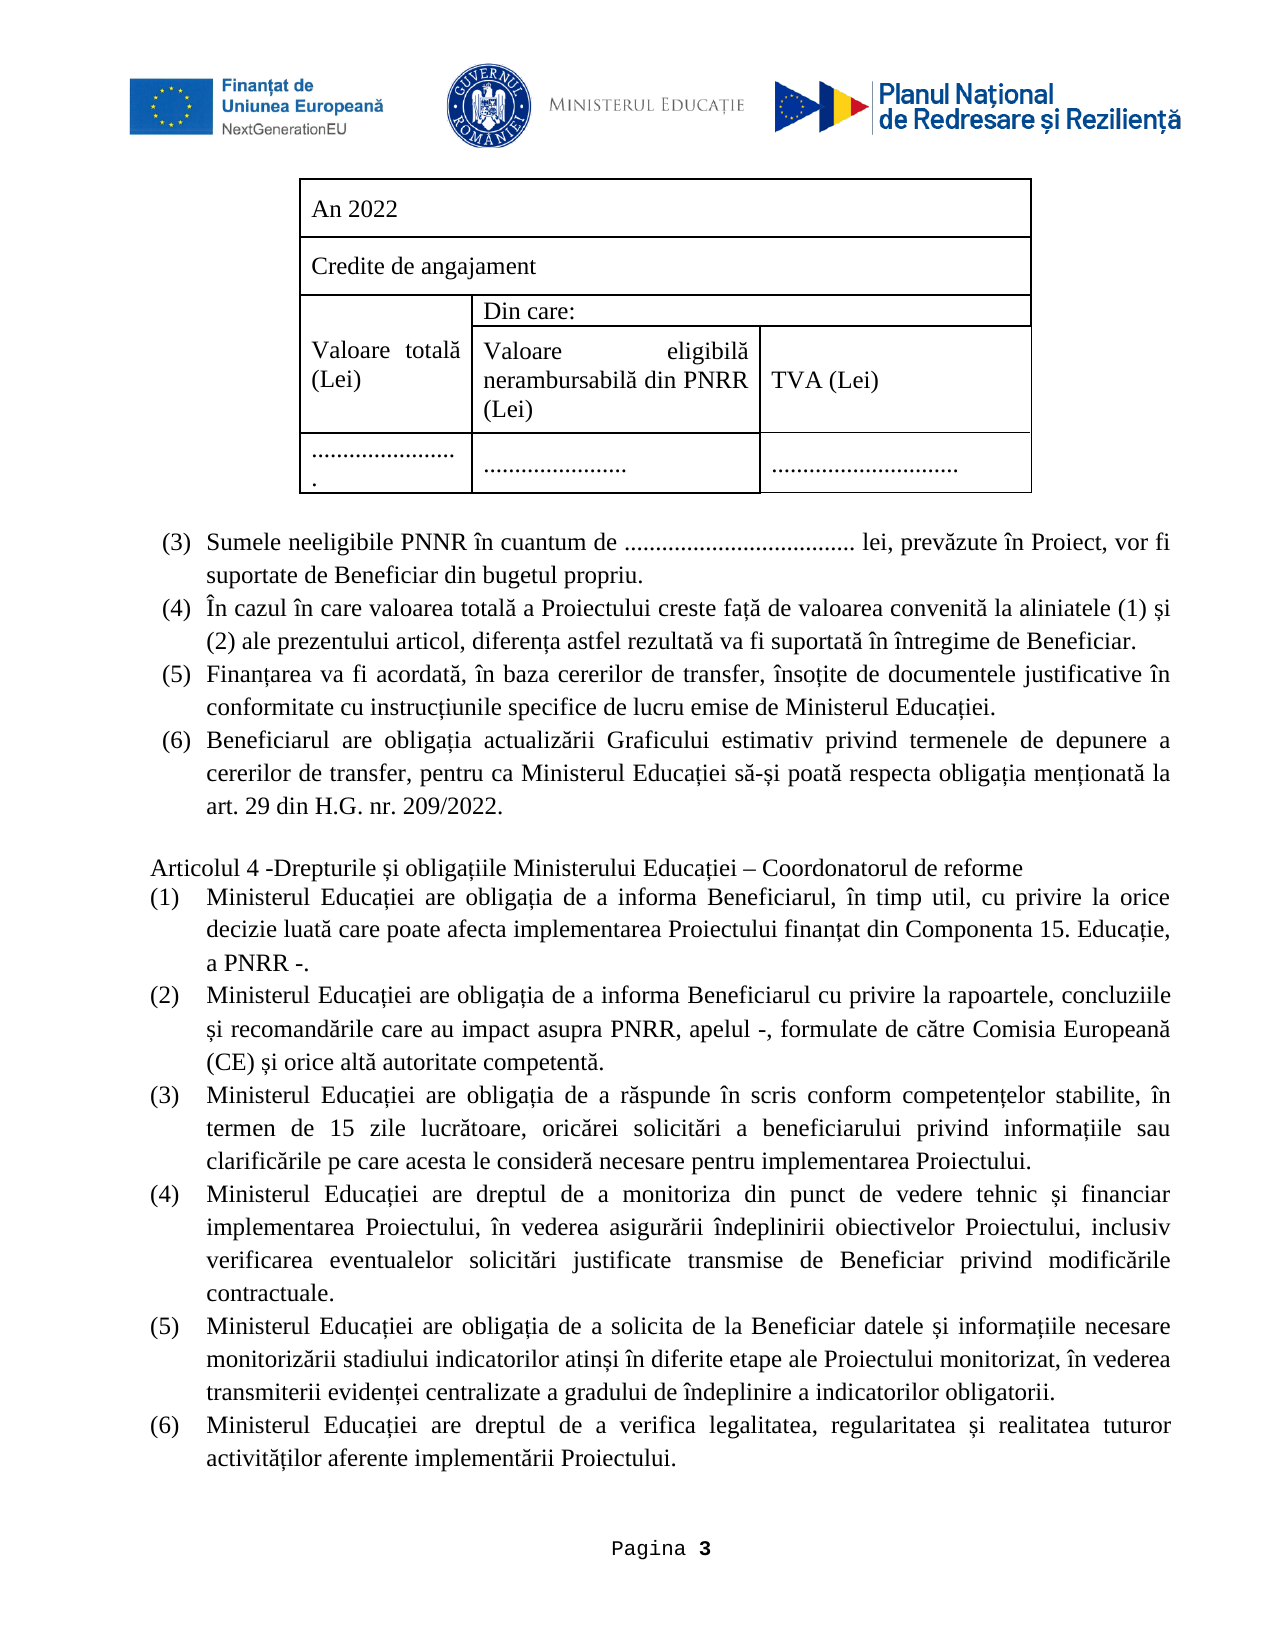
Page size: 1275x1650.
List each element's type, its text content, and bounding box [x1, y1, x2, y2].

list Ministerul Educației are obligația de a informa Beneficiarul cu privire la rapoartele, concluziile și recomandările care au impact asupra PNRR, apelul -, formulate de către Comisia Europeană (CE) și orice altă autoritate competentă. [150, 981, 1172, 1075]
picture [768, 74, 1185, 140]
list Beneficiarul are obligația actualizării Graficului estimativ privind termenele de depunere a cererilor de transfer, pentru ca Ministerul Educației să-și poată respecta obligația menționată la art. 29 din H.G. nr. 209/2022. [162, 725, 1172, 820]
list Ministerul Educației are obligația de a solicita de la Beneficiar datele și informațiile necesare monitorizării stadiului indicatorilor atinși în diferite etape ale Proiectului monitorizat, în vederea transmiterii evidenței centralizate a gradului de îndeplinire a indicatorilor obligatorii. [150, 1311, 1172, 1406]
table_cell Din care: [473, 296, 1030, 324]
picture [445, 62, 746, 148]
table_cell ........................ [301, 434, 471, 492]
list Finanțarea va fi acordată, în baza cererilor de transfer, însoțite de documentele justificative în conformitate cu instrucțiunile specifice de lucru emise de Ministerul Educației. [162, 659, 1172, 721]
list Sumele neeligibile PNNR în cuantum de ..................................... lei, prevăzute în Proiect, vor fi suportate de Beneficiar din bugetul propriu. [162, 527, 1172, 589]
list Ministerul Educației are obligația de a informa Beneficiarul, în timp util, cu privire la orice decizie luată care poate afecta implementarea Proiectului finanțat din Componenta 15. Educație, a PNRR -. [150, 882, 1172, 976]
table_cell ....................... [473, 434, 759, 492]
table_cell Valoare totală (Lei) [301, 296, 471, 432]
list Ministerul Educației are dreptul de a verifica legalitatea, regularitatea și realitatea tuturor activităților aferente implementării Proiectului. [150, 1410, 1172, 1472]
table_cell Credite de angajament [301, 238, 1030, 294]
list Ministerul Educației are obligația de a răspunde în scris conform competențelor stabilite, în termen de 15 zile lucrătoare, oricărei solicitări a beneficiarului privind informațiile sau clarificările pe care acesta le consideră necesare pentru implementarea Proiectului. [150, 1080, 1172, 1174]
table_cell Valoare eligibilă nerambursabilă din PNRR (Lei) [473, 327, 759, 432]
table_cell TVA (Lei) [761, 327, 1031, 432]
table_header An 2022 [301, 180, 1030, 236]
list În cazul în care valoarea totală a Proiectului creste față de valoarea convenită la aliniatele (1) și (2) ale prezentului articol, diferența astfel rezultată va fi suportată în întregime de Beneficiar. [162, 593, 1172, 655]
text Articolul 4 -Drepturile și obligațiile Ministerului Educației – Coordonatorul de reforme [150, 853, 1172, 882]
table_cell .............................. [761, 432, 1031, 492]
list Ministerul Educației are dreptul de a monitoriza din punct de vedere tehnic și financiar implementarea Proiectului, în vederea asigurării îndeplinirii obiectivelor Proiectului, inclusiv verificarea eventualelor solicitări justificate transmise de Beneficiar privind modificările contractuale. [150, 1179, 1172, 1307]
picture [127, 67, 384, 140]
